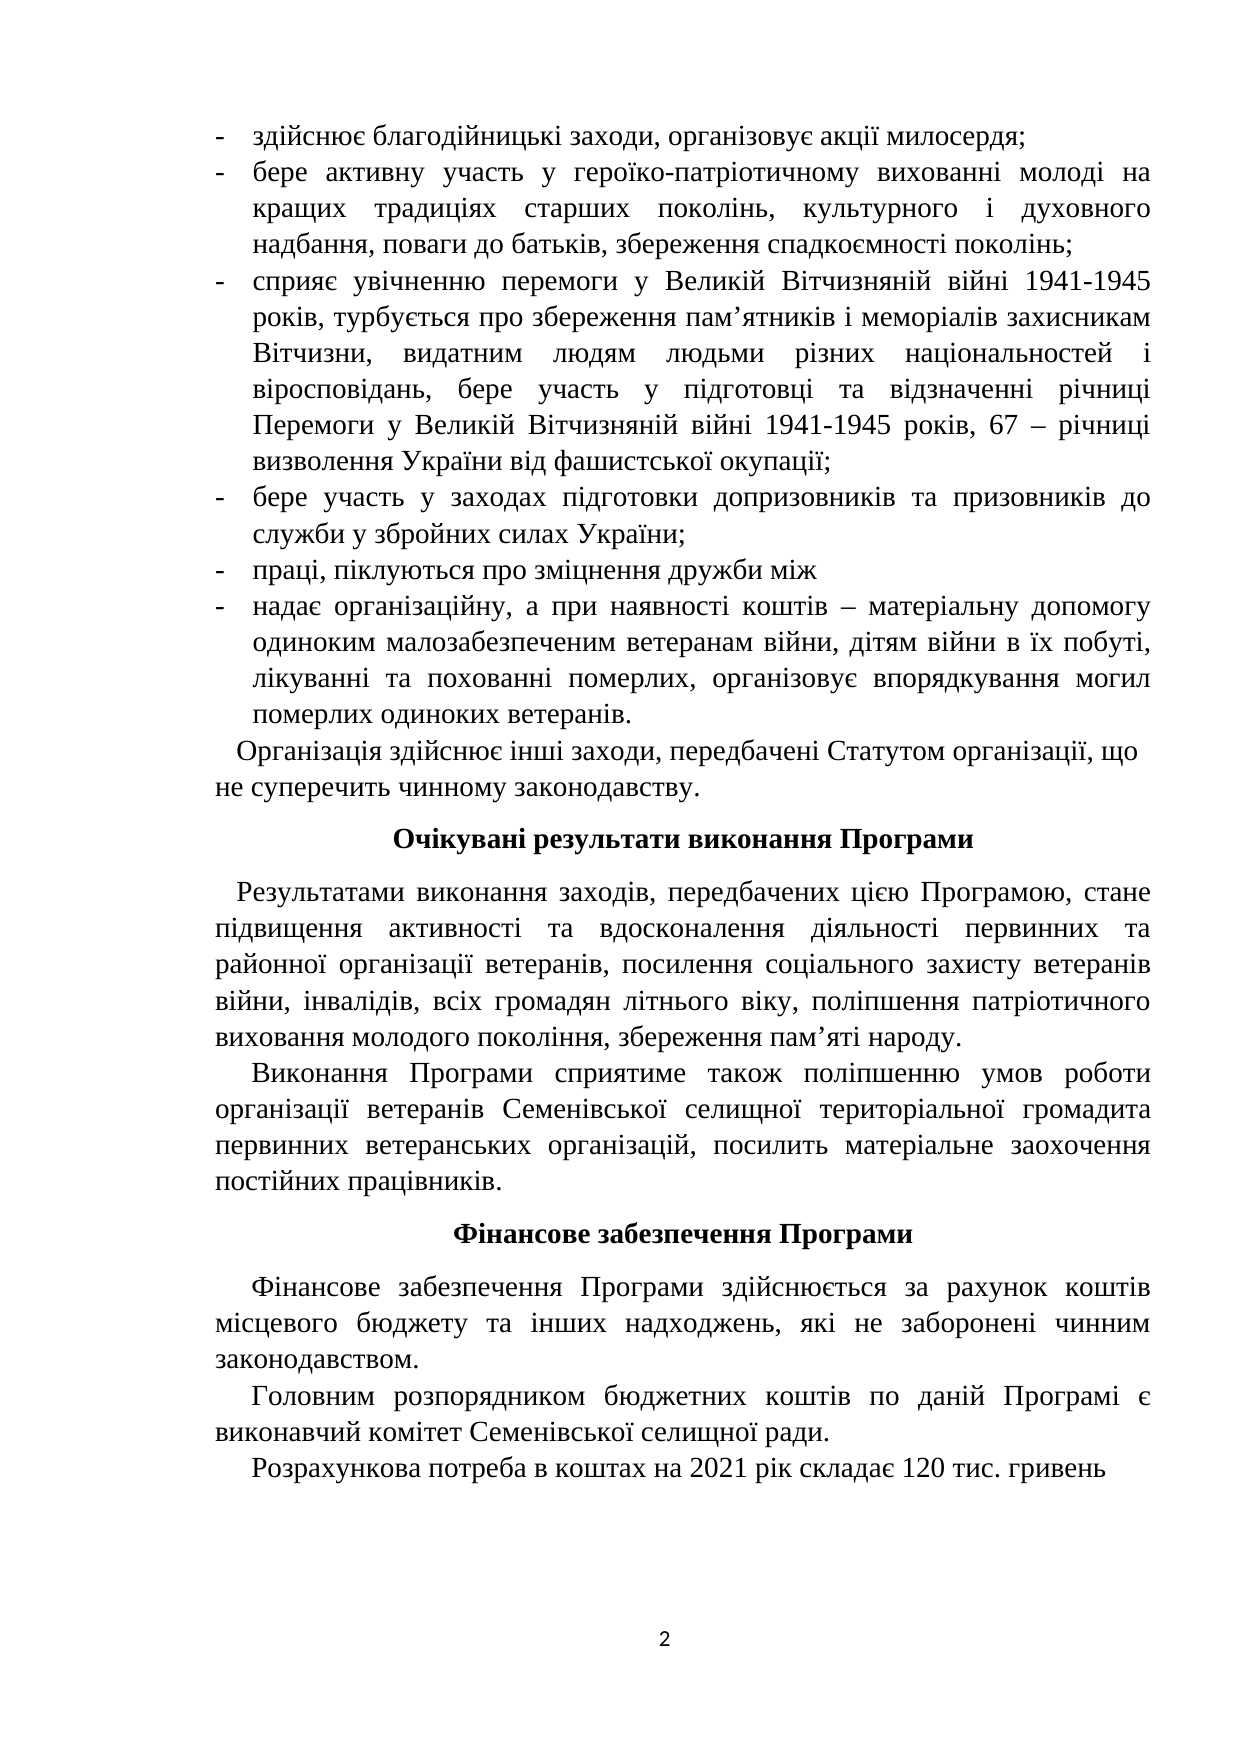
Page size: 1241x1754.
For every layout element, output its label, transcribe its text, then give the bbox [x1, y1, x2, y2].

list сприяє увічненню перемоги у Великій Вітчизняній війні 1941-1945 років, турбується про збереження пам’ятників і меморіалів захисникам Вітчизни, видатним людям людьми різних національностей і віросповідань, бере участь у підготовці та відзначенні річниці Перемоги у Великій Вітчизняній війні 1941-1945 років, 67 – річниці визволення України від фашистської окупації; [215, 263, 1152, 477]
text Розрахункова потреба в коштах на 2021 рік складає 120 тис. гривень [215, 1450, 1152, 1483]
list бере активну участь у героїко-патріотичному вихованні молоді на кращих традиціях старших поколінь, культурного і духовного надбання, поваги до батьків, збереження спадкоємності поколінь; [215, 154, 1152, 260]
list здійснює благодійницькі заходи, організовує акції милосердя; [215, 118, 1152, 152]
text Головним розпорядником бюджетних коштів по даній Програмі є виконавчий комітет Семенівської селищної ради. [215, 1378, 1152, 1447]
text Фінансове забезпечення Програми здійснюється за рахунок коштів місцевого бюджету та інших надходжень, які не заборонені чинним законодавством. [215, 1269, 1152, 1375]
text Фінансове забезпечення Програми [215, 1216, 1152, 1250]
list бере участь у заходах підготовки допризовників та призовників до служби у збройних силах України; [215, 479, 1152, 549]
text Виконання Програми сприятиме також поліпшенню умов роботи організації ветеранів Семенівської селищної територіальної громадита первинних ветеранських організацій, посилить матеріальне заохочення постійних працівників. [215, 1055, 1152, 1197]
text Очікувані результати виконання Програми [215, 822, 1152, 855]
text Організація здійснює інші заходи, передбачені Статутом організації, що не суперечить чинному законодавству. [215, 733, 1152, 802]
list праці, піклуються про зміцнення дружби між [215, 552, 1152, 585]
list надає організаційну, а при наявності коштів – матеріальну допомогу одиноким малозабезпеченим ветеранам війни, дітям війни в їх побуті, лікуванні та похованні померлих, організовує впорядкування могил померлих одиноких ветеранів. [215, 588, 1152, 730]
text Результатами виконання заходів, передбачених цією Програмою, стане підвищення активності та вдосконалення діяльності первинних та районної організації ветеранів, посилення соціального захисту ветеранів війни, інвалідів, всіх громадян літнього віку, поліпшення патріотичного виховання молодого покоління, збереження пам’яті народу. [215, 874, 1152, 1052]
